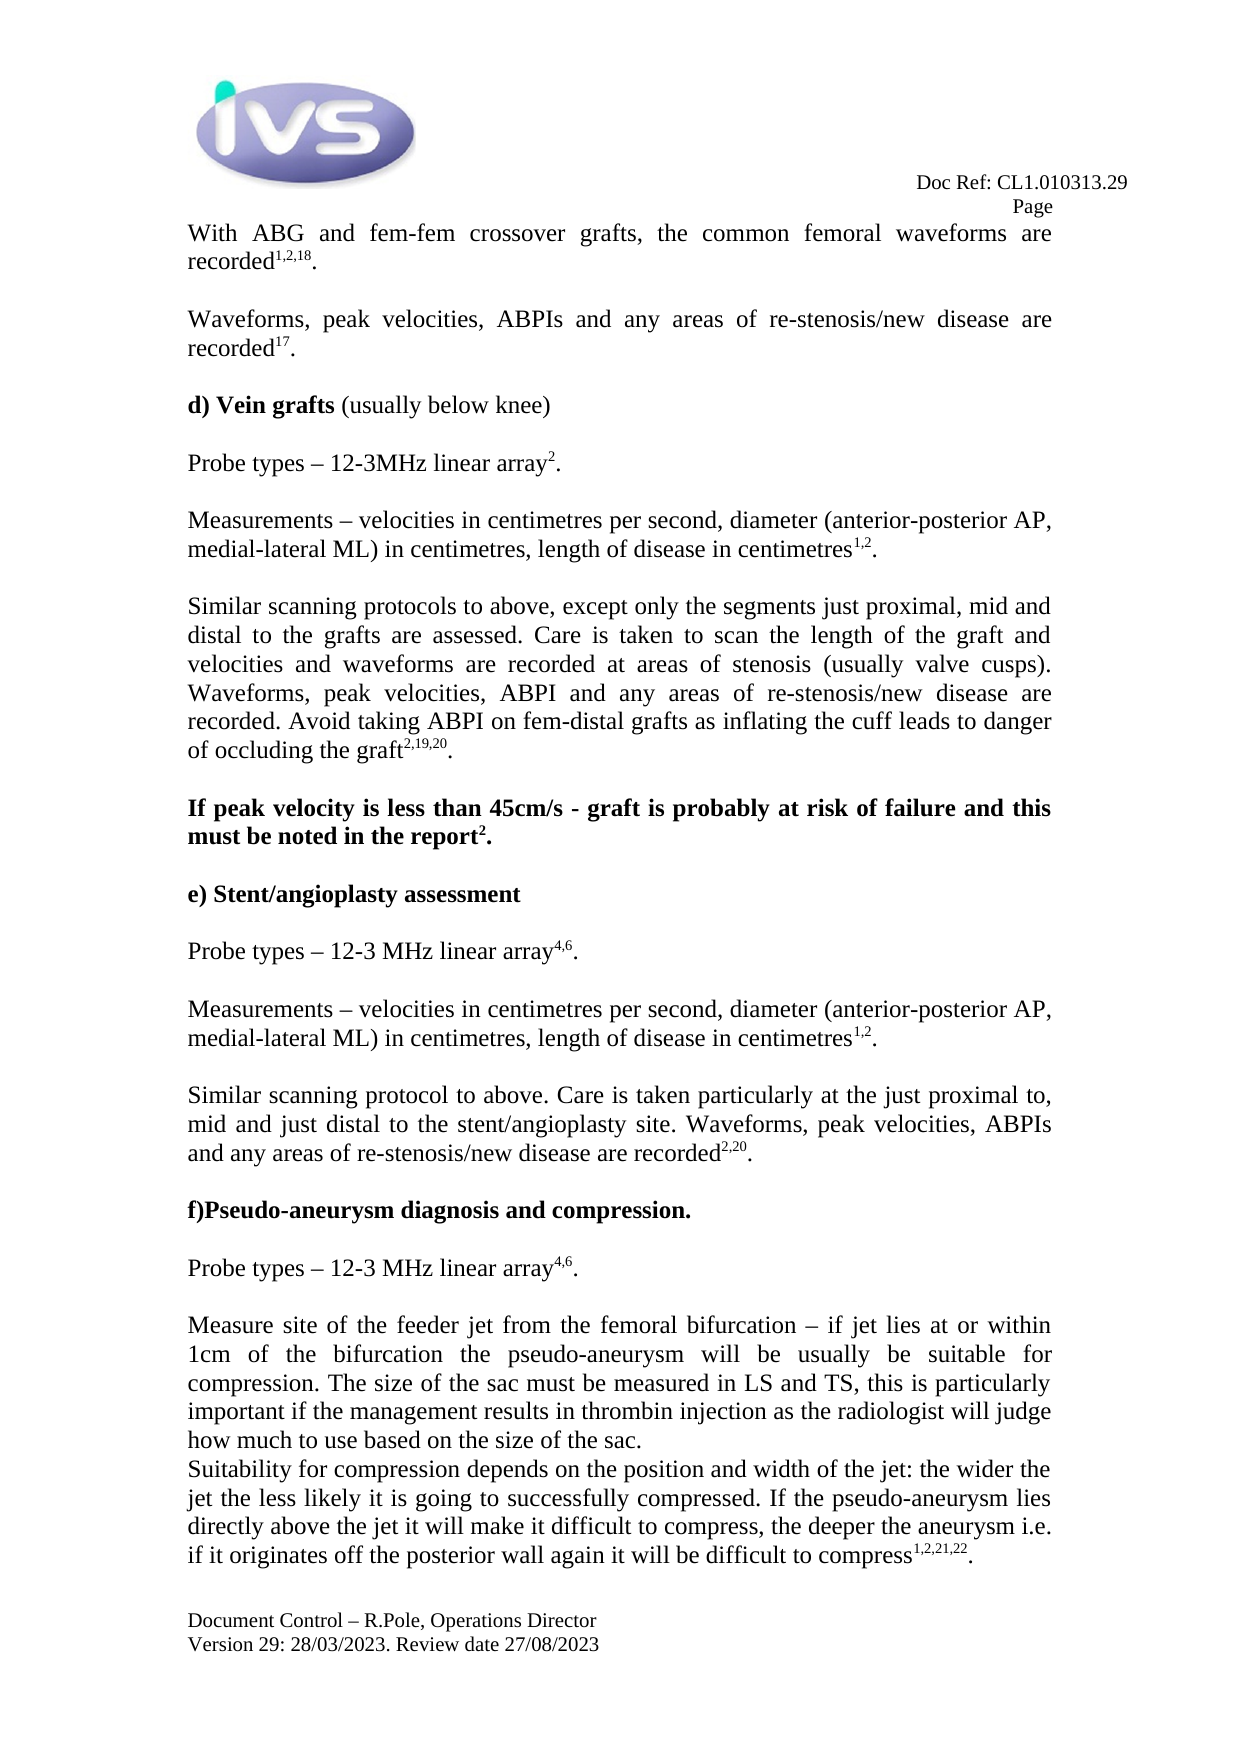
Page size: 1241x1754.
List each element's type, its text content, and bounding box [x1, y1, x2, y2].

text With ABG and fem-fem crossover grafts, the common femoral waveforms are recorded1,2,18. [187, 218, 1053, 275]
text e) Stent/angioplasty assessment [187, 879, 1053, 908]
text Probe types – 12-3MHz linear array2. [187, 448, 1053, 476]
text Probe types – 12-3 MHz linear array4,6. [187, 936, 1053, 965]
text Suitability for compression depends on the position and width of the jet: the wider the jet the less likely it is going to successfully compressed. If the pseudo-aneurysm lies directly above the jet it will make it difficult to compress, the deeper the aneurysm i.e. if it originates off the posterior wall again it will be difficult to compress1,2,21,22. [187, 1454, 1053, 1569]
picture [187, 75, 416, 189]
text Waveforms, peak velocities, ABPIs and any areas of re-stenosis/new disease are recorded17. [187, 304, 1053, 361]
text d) Vein grafts (usually below knee) [187, 390, 1053, 419]
subtitle Probe types – 12-3 MHz linear array4,6. [187, 1253, 1053, 1281]
text f)Pseudo-aneurysm diagnosis and compression. [187, 1195, 1053, 1224]
text Similar scanning protocol to above. Care is taken particularly at the just proximal to, mid and just distal to the stent/angioplasty site. Waveforms, peak velocities, ABPIs and any areas of re-stenosis/new disease are recorded2,20. [187, 1080, 1053, 1166]
text If peak velocity is less than 45cm/s - graft is probably at risk of failure and this must be noted in the report2. [187, 793, 1053, 850]
text Similar scanning protocols to above, except only the segments just proximal, mid and distal to the grafts are assessed. Care is taken to scan the length of the graft and velocities and waveforms are recorded at areas of stenosis (usually valve cusps). Waveforms, peak velocities, ABPI and any areas of re-stenosis/new disease are recorded. Avoid taking ABPI on fem-distal grafts as inflating the cuff leads to danger of occluding the graft2,19,20. [187, 591, 1053, 764]
text Measure site of the feeder jet from the femoral bifurcation – if jet lies at or within 1cm of the bifurcation the pseudo-aneurysm will be usually be suitable for compression. The size of the sac must be measured in LS and TS, this is particularly important if the management results in thrombin injection as the radiologist will judge how much to use based on the size of the sac. [187, 1310, 1053, 1454]
